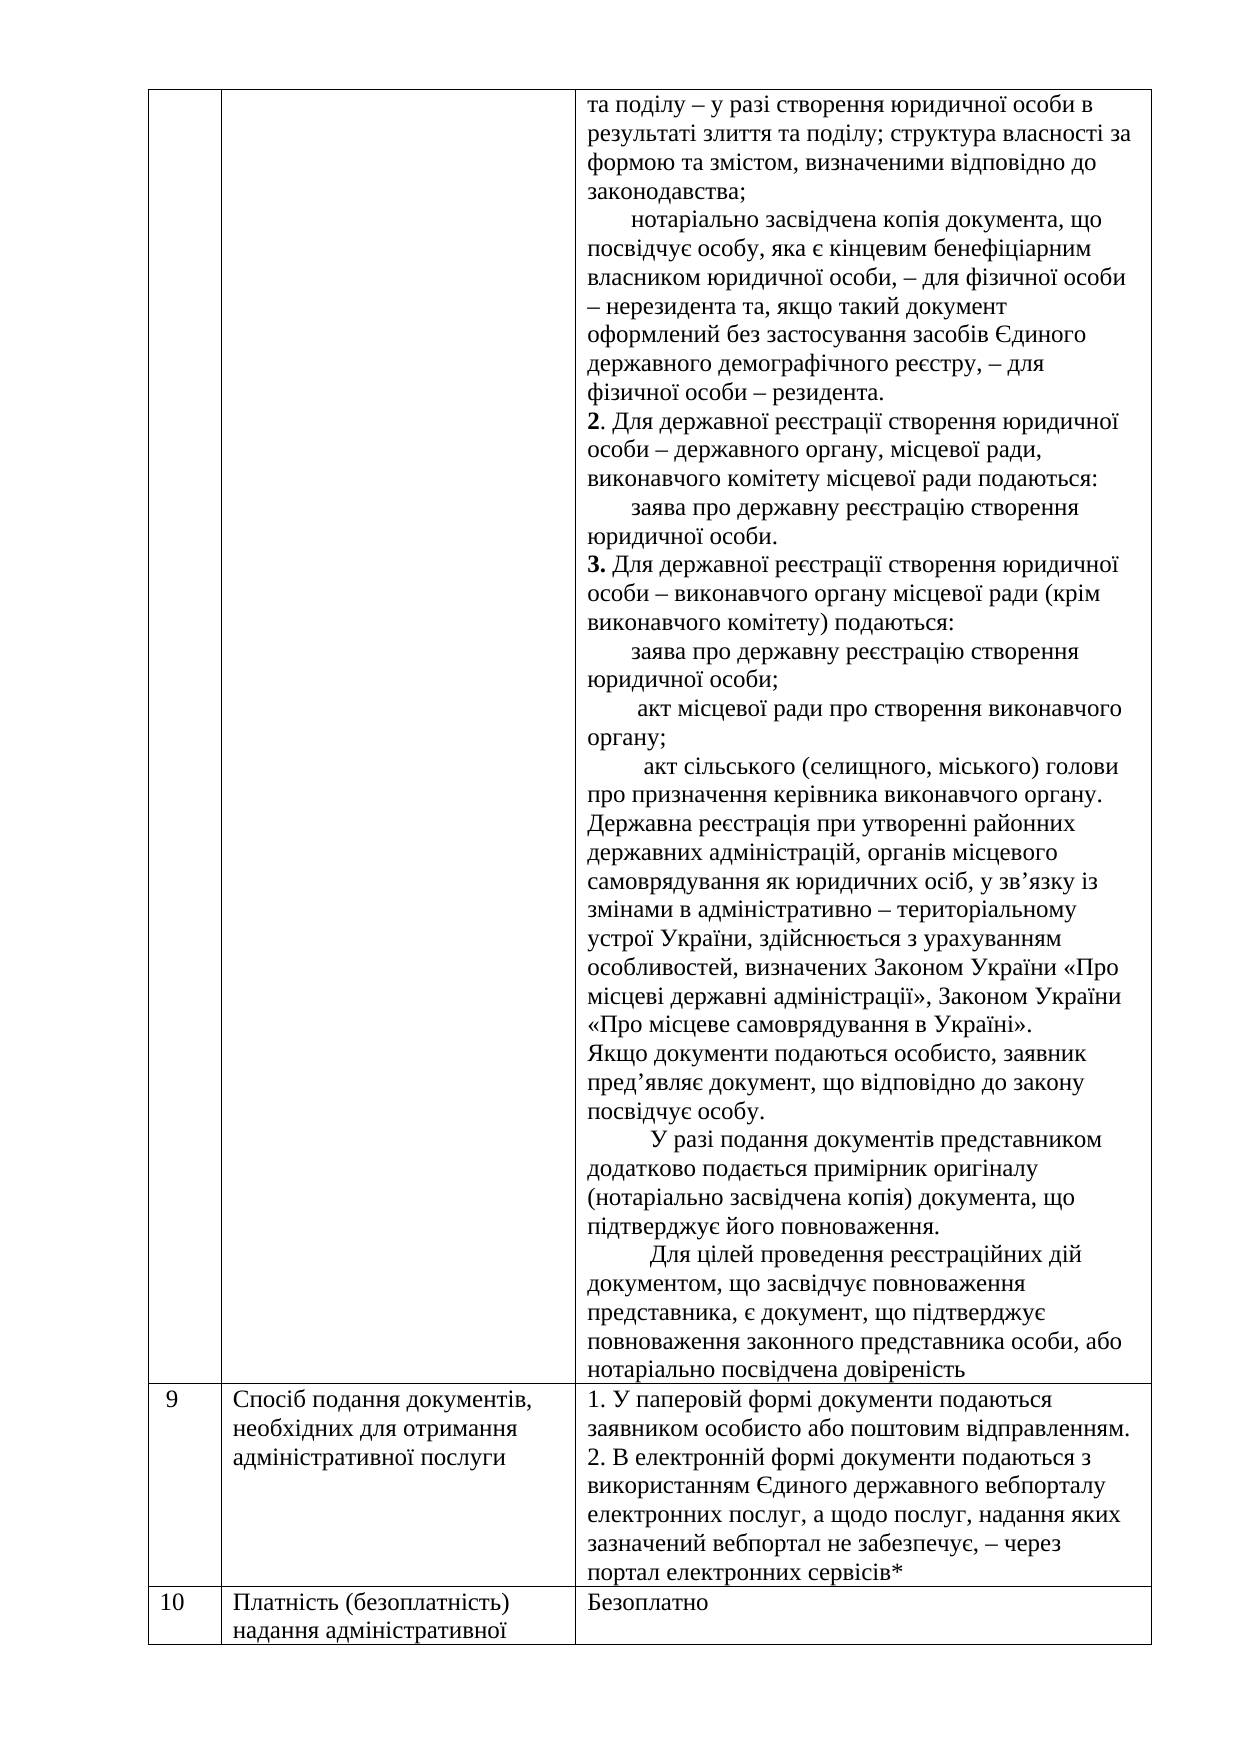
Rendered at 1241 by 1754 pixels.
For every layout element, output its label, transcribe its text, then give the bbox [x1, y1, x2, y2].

table_cell 8 [149, 90, 221, 1383]
table_cell 10 [149, 1587, 221, 1644]
table_cell Спосіб подання документів, необхідних для отримання адміністративної послуги [222, 1384, 575, 1586]
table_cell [222, 90, 575, 1383]
table_cell 9 [149, 1384, 221, 1586]
table_cell 1. У паперовій формі документи подаються заявником особисто або поштовим відправленням. 2. В електронній формі документи подаються з використанням Єдиного державного вебпорталу електронних послуг, а щодо послуг, надання яких зазначений вебпортал не забезпечує, – через портал електронних сервісів* [576, 1384, 1151, 1586]
table_cell Безоплатно [576, 1587, 1151, 1644]
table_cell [222, 1587, 575, 1644]
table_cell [576, 90, 1151, 1383]
